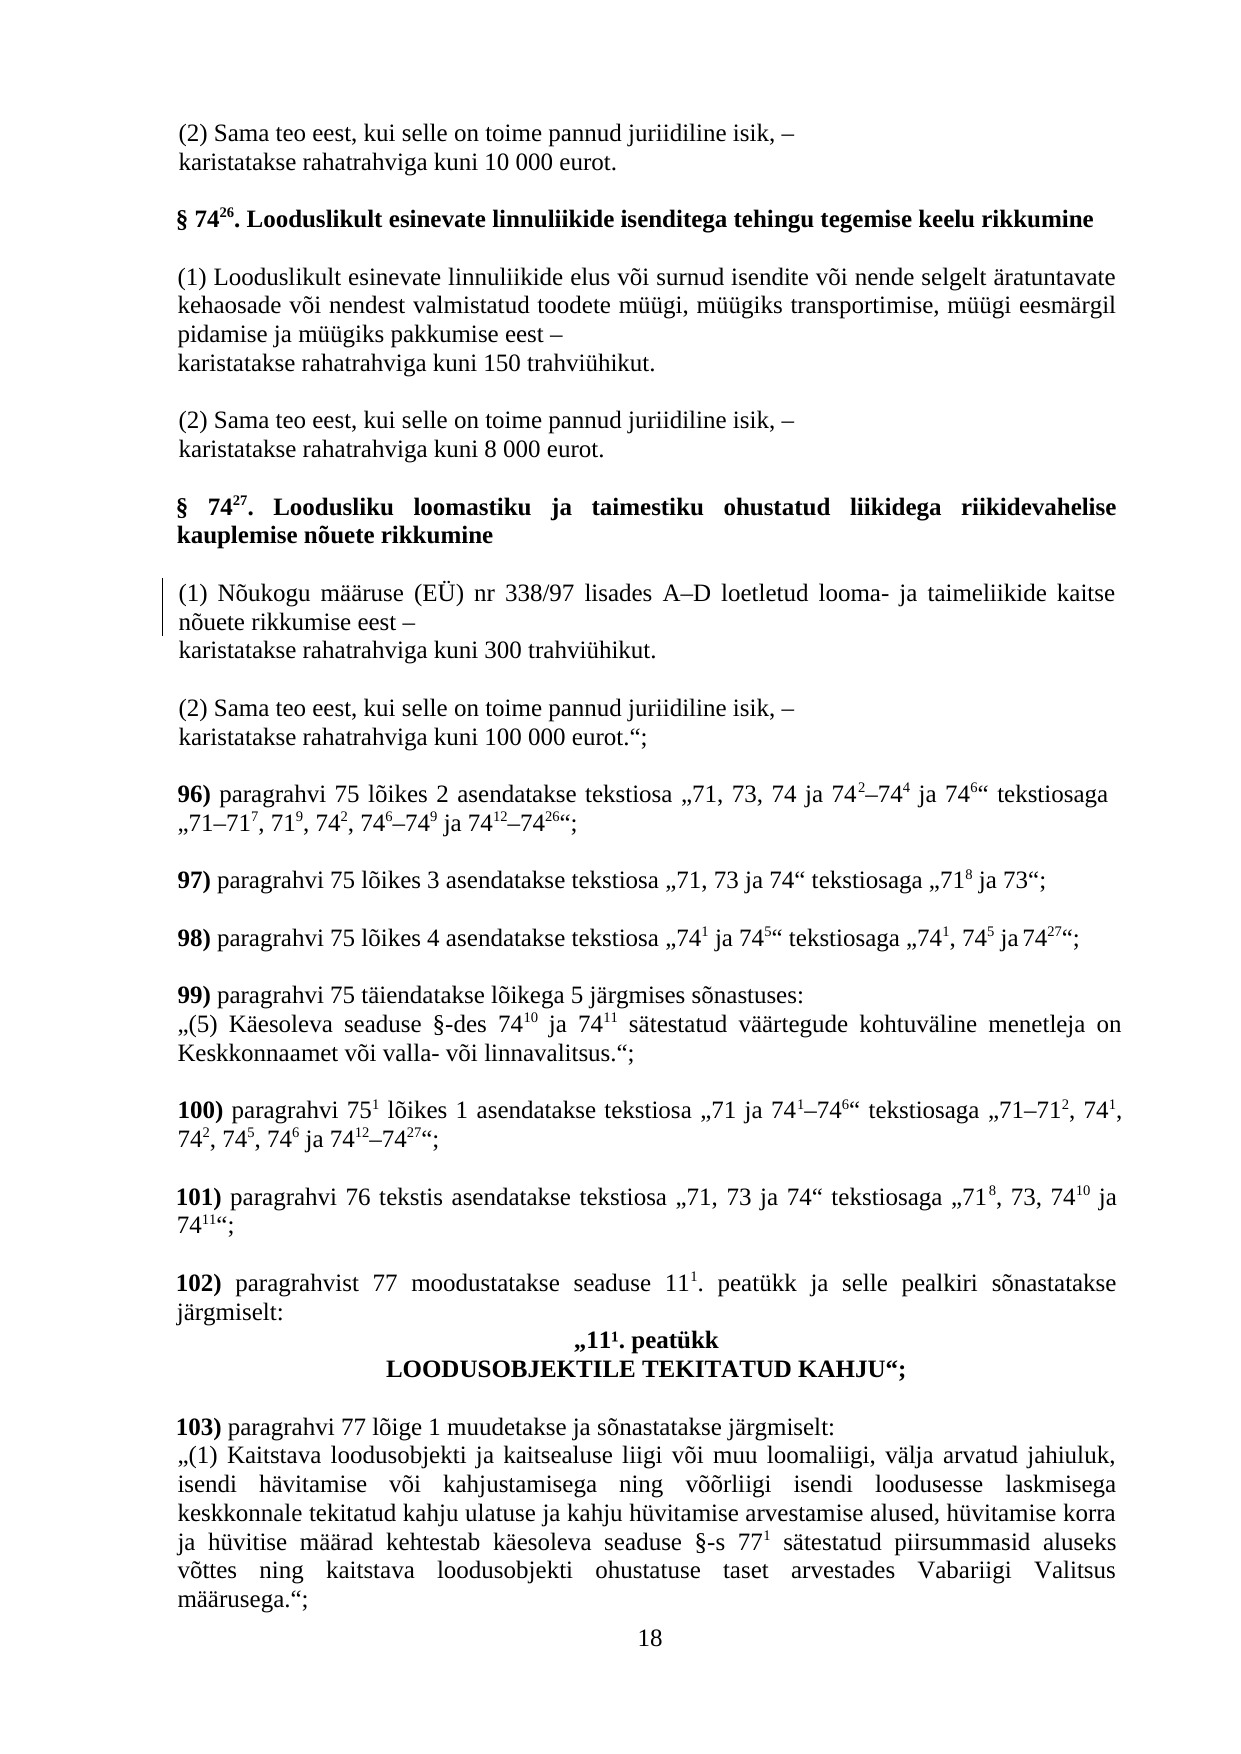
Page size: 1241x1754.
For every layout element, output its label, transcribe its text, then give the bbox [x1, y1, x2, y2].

text „(5) Käesoleva seaduse §-des 7410 ja 7411 sätestatud väärtegude kohtuväline menetleja on Keskkonnaamet või valla- või linnavalitsus.“; [177, 1009, 1122, 1067]
text „(1) Kaitstava loodusobjekti ja kaitsealuse liigi või muu loomaliigi, välja arvatud jahiuluk, isendi hävitamise või kahjustamisega ning võõrliigi isendi loodusesse laskmisega keskkonnale tekitatud kahju ulatuse ja kahju hüvitamise arvestamise alused, hüvitamise korra ja hüvitise määrad kehtestab käesoleva seaduse §-s 771 sätestatud piirsummasid aluseks võttes ning kaitstava loodusobjekti ohustatuse taset arvestades Vabariigi Valitsus määrusega.“; [177, 1441, 1117, 1613]
text karistatakse rahatrahviga kuni 100 000 eurot.“; [178, 722, 1117, 751]
subtitle § 7426. Looduslikult esinevate linnuliikide isenditega tehingu tegemise keelu rikkumine [176, 204, 1117, 233]
text karistatakse rahatrahviga kuni 300 trahviühikut. [178, 636, 1117, 664]
text 100) paragrahvi 751 lõikes 1 asendatakse tekstiosa „71 ja 741‒746“ tekstiosaga „71–712, 741, 742, 745, 746 ja 7412–7427“; [177, 1096, 1122, 1153]
text (2) Sama teo eest, kui selle on toime pannud juriidiline isik, – [178, 118, 1117, 147]
text LOODUSOBJEKTILE TEKITATUD KAHJU“; [176, 1354, 1117, 1383]
text (1) Nõukogu määruse (EÜ) nr 338/97 lisades A–D loetletud looma- ja taimeliikide kaitsenõuete rikkumise eest – [178, 578, 1117, 636]
text (2) Sama teo eest, kui selle on toime pannud juriidiline isik, – [178, 693, 1117, 722]
text 102) paragrahvist 77 moodustatakse seaduse 111. peatükk ja selle pealkiri sõnastatakse järgmiselt: [176, 1268, 1117, 1326]
subtitle § 7427. Loodusliku loomastiku ja taimestiku ohustatud liikidega riikidevahelise kauplemise nõuete rikkumine [176, 492, 1117, 549]
text „11¹. peatükk [176, 1326, 1117, 1354]
text karistatakse rahatrahviga kuni 150 trahviühikut. [177, 348, 1117, 377]
text (1) Looduslikult esinevate linnuliikide elus või surnud isendite või nende selgelt äratuntavate kehaosade või nendest valmistatud toodete müügi, müügiks transportimise, müügi eesmärgil pidamise ja müügiks pakkumise eest – [177, 262, 1117, 348]
text karistatakse rahatrahviga kuni 10 000 eurot. [178, 147, 1117, 176]
text (2) Sama teo eest, kui selle on toime pannud juriidiline isik, – [178, 406, 1117, 434]
text 98) paragrahvi 75 lõikes 4 asendatakse tekstiosa „741 ja 745“ tekstiosaga „741, 745 ja 7427“; [177, 923, 1122, 952]
text 99) paragrahvi 75 täiendatakse lõikega 5 järgmises sõnastuses: [177, 981, 1122, 1009]
subtitle 103) paragrahvi 77 lõige 1 muudetakse ja sõnastatakse järgmiselt: [176, 1412, 1117, 1441]
text 101) paragrahvi 76 tekstis asendatakse tekstiosa „71, 73 ja 74“ tekstiosaga „718, 73, 7410 ja 7411“; [176, 1182, 1117, 1239]
text 97) paragrahvi 75 lõikes 3 asendatakse tekstiosa „71, 73 ja 74“ tekstiosaga „718 ja 73“; [177, 866, 1117, 894]
text karistatakse rahatrahviga kuni 8 000 eurot. [178, 434, 1117, 463]
text 96) paragrahvi 75 lõikes 2 asendatakse tekstiosa „71, 73, 74 ja 742‒744 ja 746“ tekstiosaga „71–717, 719, 742, 746–749 ja 7412–7426“; [177, 779, 1117, 837]
